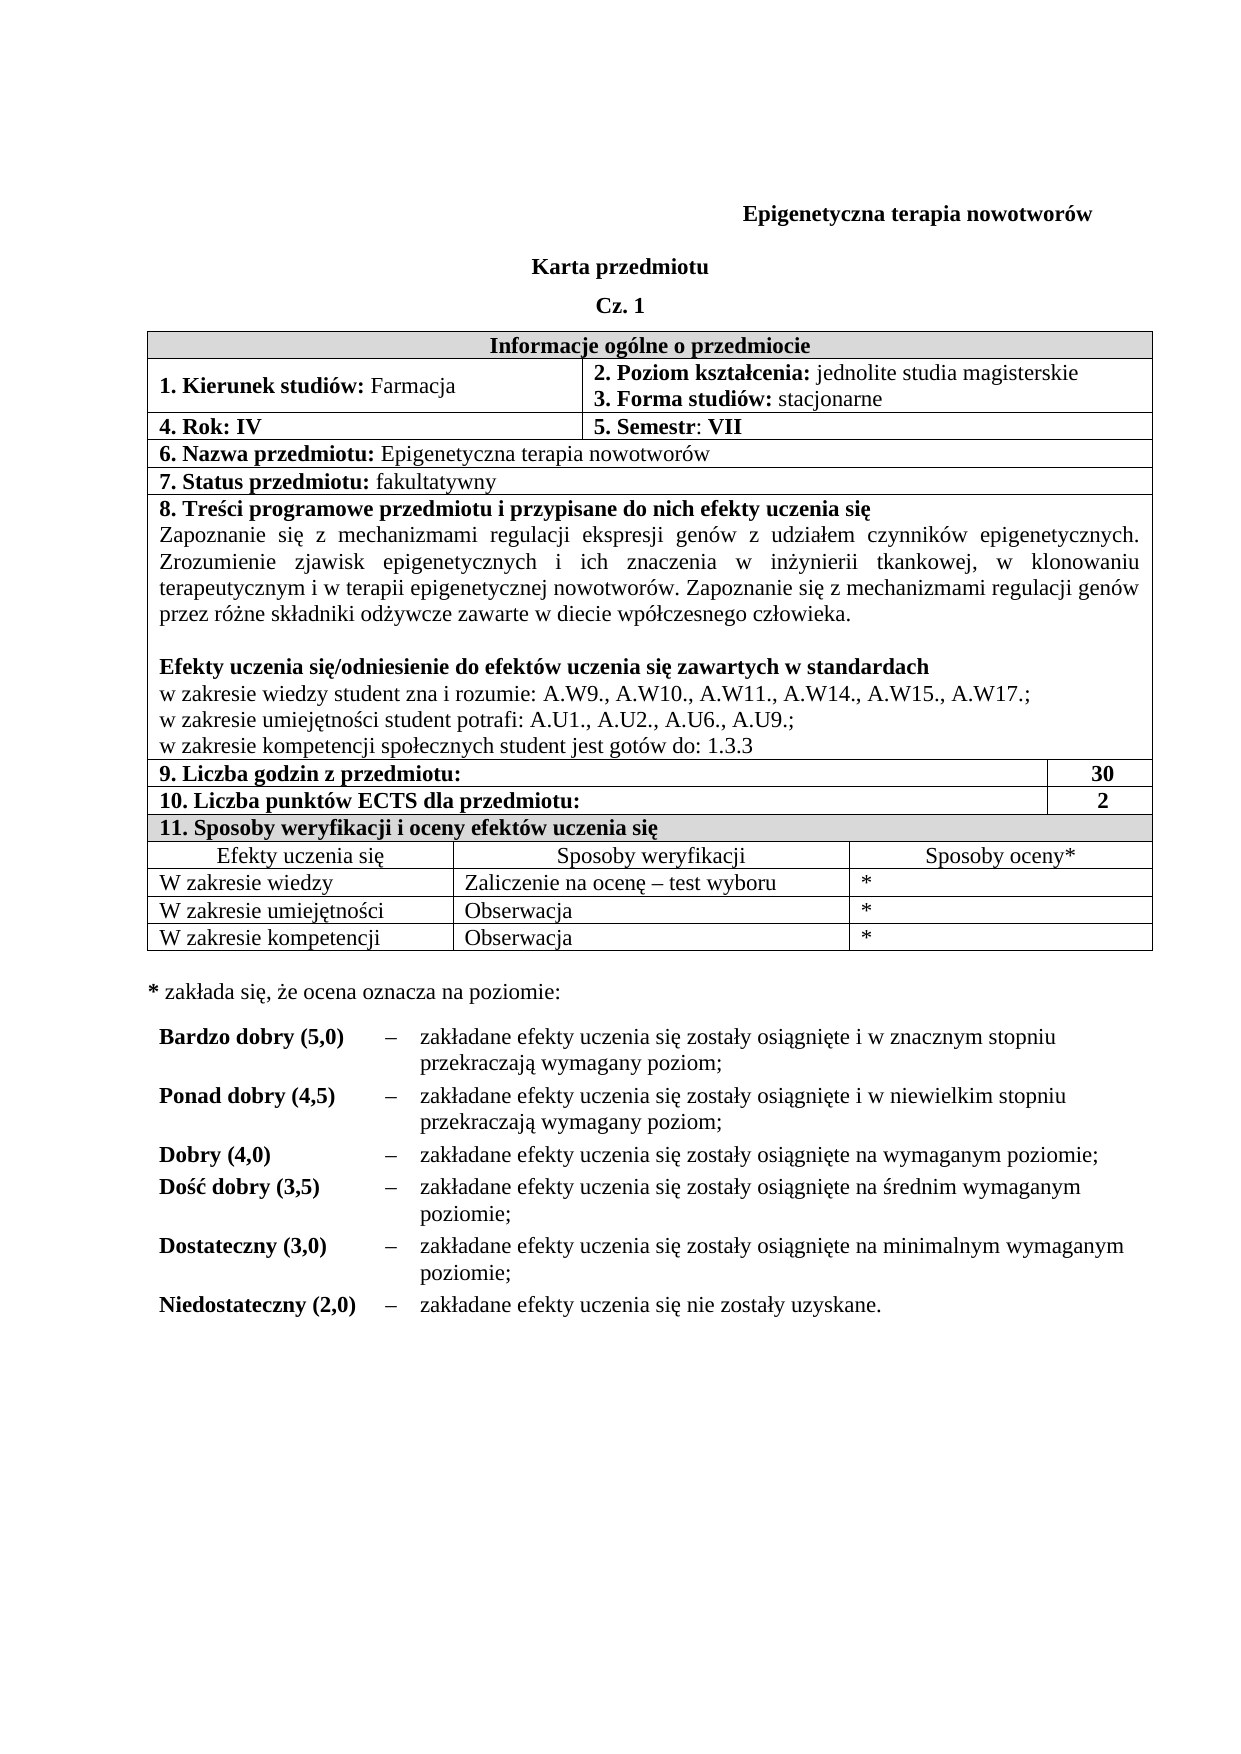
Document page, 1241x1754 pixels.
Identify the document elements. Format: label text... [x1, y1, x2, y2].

table_cell 5. Semestr: VII [583, 413, 1152, 439]
table_cell Sposoby weryfikacji [454, 842, 849, 868]
table_cell – [374, 1226, 408, 1285]
table_cell Zaliczenie na ocenę – test wyboru [454, 869, 849, 896]
table_cell W zakresie kompetencji [148, 924, 453, 950]
text Epigenetyczna terapia nowotworów [148, 200, 1093, 227]
table_cell Efekty uczenia się/odniesienie do efektów uczenia się zawartych w standardach w zakresie wiedzy student zna i rozumie: A.W9., A.W10., A.W11., A.W14., A.W15., A.W17.; w zakresie umiejętności student potrafi: A.U1., A.U2., A.U6., A.U9.; w zakresie kompetencji społecznych student jest gotów do: 1.3.3 [148, 653, 1152, 759]
table_cell 7. Status przedmiotu: fakultatywny [148, 468, 1152, 494]
table_cell W zakresie wiedzy [148, 869, 453, 896]
table_cell Obserwacja [454, 897, 849, 923]
table_cell Dostateczny (3,0) [148, 1226, 374, 1285]
table_cell Sposoby oceny* [850, 842, 1152, 868]
table_header Informacje ogólne o przedmiocie [148, 332, 1152, 358]
table_cell zakładane efekty uczenia się zostały osiągnięte i w niewielkim stopniu przekraczają wymagany poziom; [409, 1076, 1152, 1134]
table_header zakładane efekty uczenia się zostały osiągnięte i w znacznym stopniu przekraczają wymagany poziom; [409, 1017, 1152, 1076]
table_cell 2 [1048, 787, 1152, 813]
table_cell 1. Kierunek studiów: Farmacja [148, 359, 582, 412]
table_cell Ponad dobry (4,5) [148, 1076, 374, 1134]
table_cell – [374, 1076, 408, 1134]
table_cell Efekty uczenia się [148, 842, 453, 868]
table_cell Dobry (4,0) [148, 1135, 374, 1167]
table_cell 10. Liczba punktów ECTS dla przedmiotu: [148, 787, 1047, 813]
table_cell 2. Poziom kształcenia: jednolite studia magisterskie 3. Forma studiów: stacjonarne [583, 359, 1152, 412]
table_cell 30 [1048, 760, 1152, 786]
table_cell zakładane efekty uczenia się zostały osiągnięte na średnim wymaganym poziomie; [409, 1167, 1152, 1226]
table_header Bardzo dobry (5,0) [148, 1017, 374, 1076]
table_cell * [850, 924, 1152, 950]
table_cell W zakresie umiejętności [148, 897, 453, 923]
text * zakłada się, że ocena oznacza na poziomie: [148, 978, 1093, 1004]
table_cell zakładane efekty uczenia się zostały osiągnięte na wymaganym poziomie; [409, 1135, 1152, 1167]
table_cell 9. Liczba godzin z przedmiotu: [148, 760, 1047, 786]
table_cell zakładane efekty uczenia się zostały osiągnięte na minimalnym wymaganym poziomie; [409, 1226, 1152, 1285]
table_cell 8. Treści programowe przedmiotu i przypisane do nich efekty uczenia się Zapoznanie się z mechanizmami regulacji ekspresji genów z udziałem czynników epigenetycznych. Zrozumienie zjawisk epigenetycznych i ich znaczenia w inżynierii tkankowej, w klonowaniu terapeutycznym i w terapii epigenetycznej nowotworów. Zapoznanie się z mechanizmami regulacji genów przez różne składniki odżywcze zawarte w diecie wpółczesnego człowieka. [148, 495, 1152, 653]
text Karta przedmiotu [148, 253, 1093, 279]
table_cell * [850, 897, 1152, 923]
table_cell Niedostateczny (2,0) [148, 1285, 374, 1318]
table_cell Obserwacja [454, 924, 849, 950]
table_cell Dość dobry (3,5) [148, 1167, 374, 1226]
text Cz. 1 [148, 292, 1093, 318]
table_cell 11. Sposoby weryfikacji i oceny efektów uczenia się [148, 815, 1152, 841]
table_cell – [374, 1285, 408, 1318]
table_cell * [850, 869, 1152, 896]
table_header – [374, 1017, 408, 1076]
table_cell – [374, 1167, 408, 1226]
table_cell zakładane efekty uczenia się nie zostały uzyskane. [409, 1285, 1152, 1318]
table_cell 4. Rok: IV [148, 413, 582, 439]
table_cell – [374, 1135, 408, 1167]
table_cell 6. Nazwa przedmiotu: Epigenetyczna terapia nowotworów [148, 440, 1152, 467]
